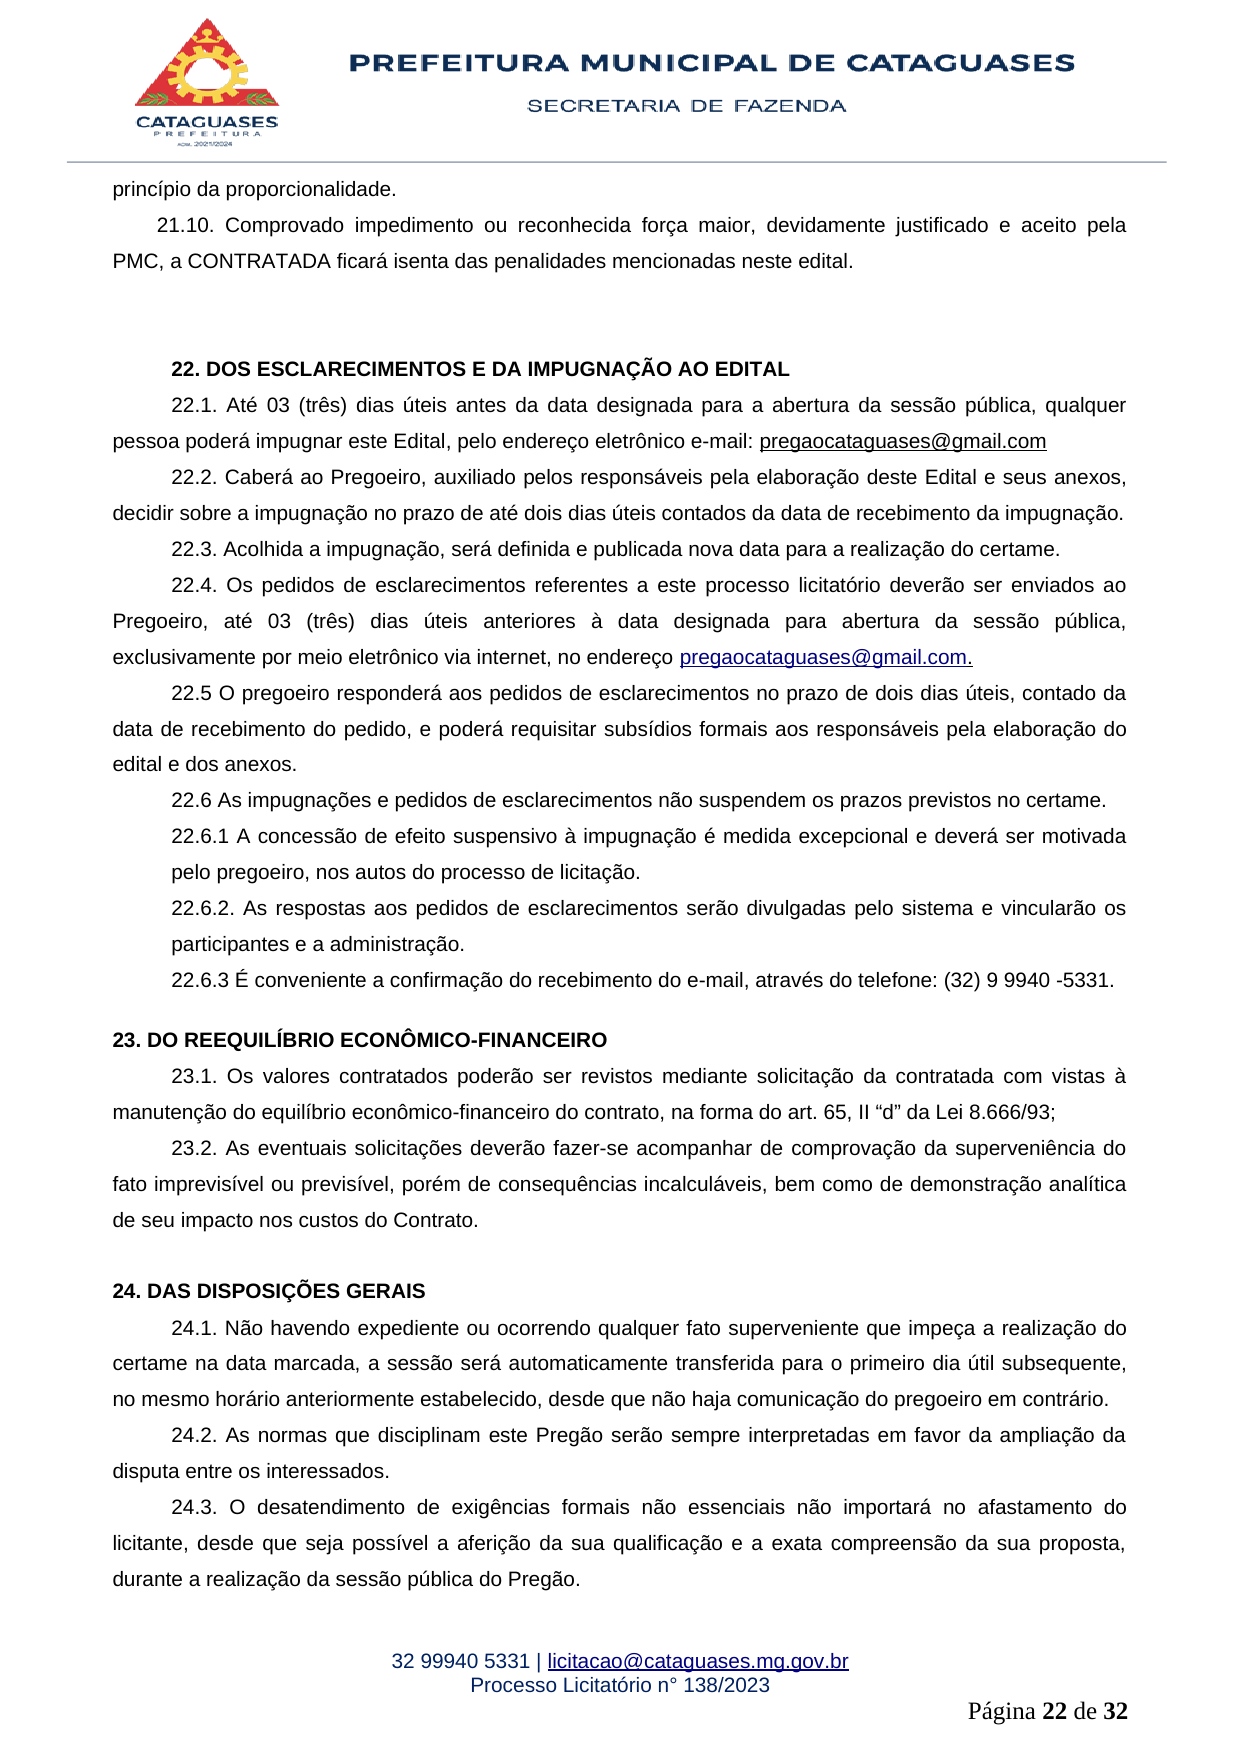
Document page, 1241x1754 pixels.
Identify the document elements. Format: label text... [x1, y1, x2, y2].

text 22.6.1 A concessão de efeito suspensivo à impugnação é medida excepcional e deverá ser motivada pelo pregoeiro, nos autos do processo de licitação. [171, 824, 1128, 884]
text 24. DAS DISPOSIÇÕES GERAIS [112, 1279, 1128, 1303]
text 22.6 As impugnações e pedidos de esclarecimentos não suspendem os prazos previstos no certame. [171, 788, 1128, 812]
text 22. DOS ESCLARECIMENTOS E DA IMPUGNAÇÃO AO EDITAL [112, 357, 1128, 381]
text 24.1. Não havendo expediente ou ocorrendo qualquer fato superveniente que impeça a realização do certame na data marcada, a sessão será automaticamente transferida para o primeiro dia útil subsequente, no mesmo horário anteriormente estabelecido, desde que não haja comunicação do pregoeiro em contrário. [112, 1315, 1128, 1411]
text 22.4. Os pedidos de esclarecimentos referentes a este processo licitatório deverão ser enviados ao Pregoeiro, até 03 (três) dias úteis anteriores à data designada para abertura da sessão pública, exclusivamente por meio eletrônico via internet, no endereço pregaocataguases@gmail.com. [112, 573, 1128, 668]
text 23.1. Os valores contratados poderão ser revistos mediante solicitação da contratada com vistas à manutenção do equilíbrio econômico-financeiro do contrato, na forma do art. 65, II “d” da Lei 8.666/93; [112, 1064, 1128, 1124]
text 22.1. Até 03 (três) dias úteis antes da data designada para a abertura da sessão pública, qualquer pessoa poderá impugnar este Edital, pelo endereço eletrônico e-mail: pregaocataguases@gmail.com [112, 393, 1128, 453]
text 22.6.2. As respostas aos pedidos de esclarecimentos serão divulgadas pelo sistema e vincularão os participantes e a administração. [171, 896, 1128, 956]
text 21.10. Comprovado impedimento ou reconhecida força maior, devidamente justificado e aceito pela PMC, a CONTRATADA ficará isenta das penalidades mencionadas neste edital. [112, 213, 1128, 273]
picture [66, 15, 1167, 163]
text 24.3. O desatendimento de exigências formais não essenciais não importará no afastamento do licitante, desde que seja possível a aferição da sua qualificação e a exata compreensão da sua proposta, durante a realização da sessão pública do Pregão. [112, 1495, 1128, 1591]
text 23.2. As eventuais solicitações deverão fazer-se acompanhar de comprovação da superveniência do fato imprevisível ou previsível, porém de consequências incalculáveis, bem como de demonstração analítica de seu impacto nos custos do Contrato. [112, 1136, 1128, 1231]
text 22.6.3 É conveniente a confirmação do recebimento do e-mail, através do telefone: (32) 9 9940 -5331. [171, 968, 1128, 992]
text 23. DO REEQUILÍBRIO ECONÔMICO-FINANCEIRO [112, 1028, 1128, 1052]
text 24.2. As normas que disciplinam este Pregão serão sempre interpretadas em favor da ampliação da disputa entre os interessados. [112, 1423, 1128, 1483]
text 22.3. Acolhida a impugnação, será definida e publicada nova data para a realização do certame. [112, 537, 1128, 561]
text 22.2. Caberá ao Pregoeiro, auxiliado pelos responsáveis pela elaboração deste Edital e seus anexos, decidir sobre a impugnação no prazo de até dois dias úteis contados da data de recebimento da impugnação. [112, 465, 1128, 525]
text 22.5 O pregoeiro responderá aos pedidos de esclarecimentos no prazo de dois dias úteis, contado da data de recebimento do pedido, e poderá requisitar subsídios formais aos responsáveis pela elaboração do edital e dos anexos. [112, 680, 1128, 776]
